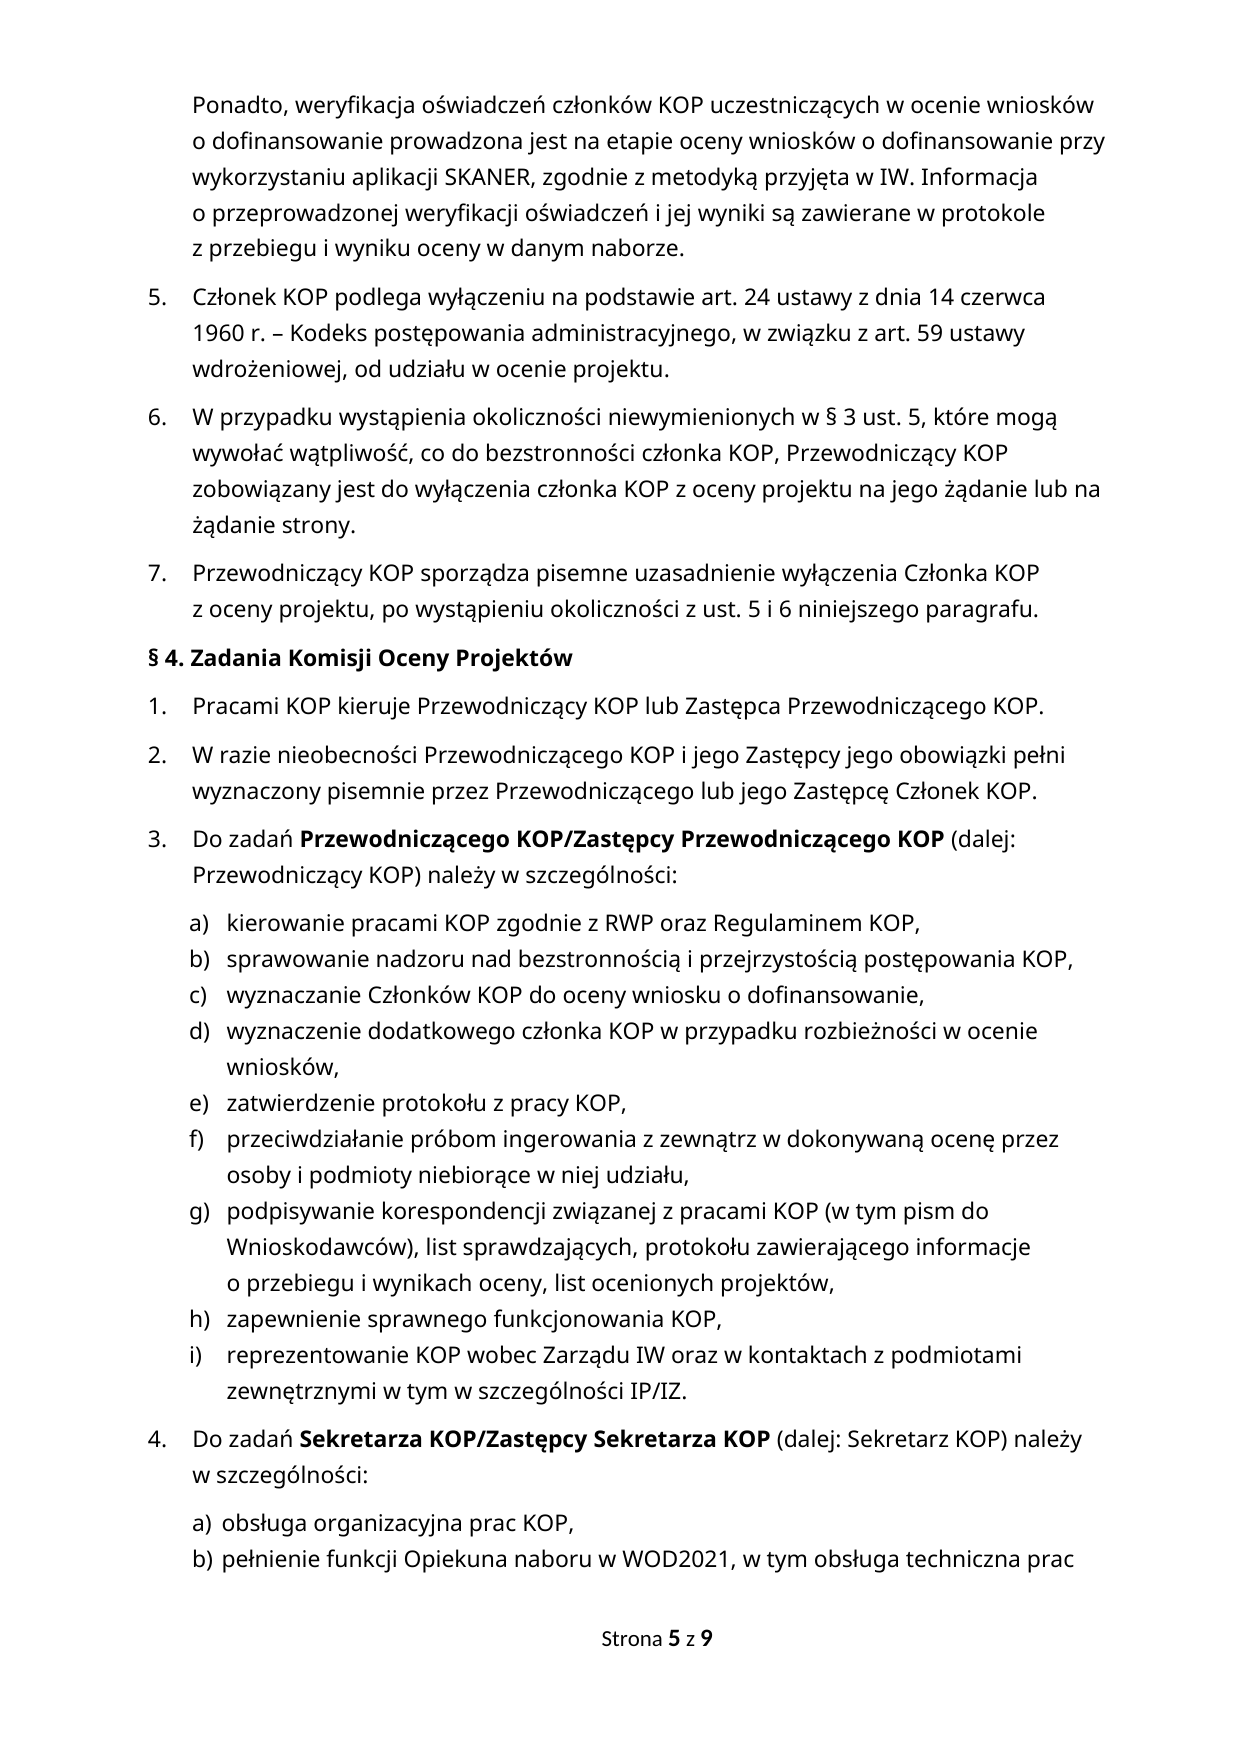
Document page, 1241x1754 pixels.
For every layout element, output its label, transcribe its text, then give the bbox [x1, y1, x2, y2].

list przeciwdziałanie próbom ingerowania z zewnątrz w dokonywaną ocenę przez osoby i podmioty niebiorące w niej udziału, [189, 1123, 1103, 1190]
list wyznaczanie Członków KOP do oceny wniosku o dofinansowanie, [189, 979, 1103, 1011]
list sprawowanie nadzoru nad bezstronnością i przejrzystością postępowania KOP, [189, 943, 1103, 974]
list zapewnienie sprawnego funkcjonowania KOP, [189, 1303, 1103, 1334]
list Przewodniczący KOP sporządza pisemne uzasadnienie wyłączenia Członka KOP z oceny projektu, po wystąpieniu okoliczności z ust. 5 i 6 niniejszego paragrafu. [148, 557, 1103, 624]
list Do zadań Sekretarza KOP/Zastępcy Sekretarza KOP (dalej: Sekretarz KOP) należy w szczególności: [148, 1423, 1103, 1490]
subtitle § 4. Zadania Komisji Oceny Projektów [148, 642, 1103, 673]
list W przypadku wystąpienia okoliczności niewymienionych w § 3 ust. 5, które mogą wywołać wątpliwość, co do bezstronności członka KOP, Przewodniczący KOP zobowiązany jest do wyłączenia członka KOP z oceny projektu na jego żądanie lub na żądanie strony. [148, 401, 1103, 540]
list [192, 1543, 1103, 1574]
list podpisywanie korespondencji związanej z pracami KOP (w tym pism do Wnioskodawców), list sprawdzających, protokołu zawierającego informacje o przebiegu i wynikach oceny, list ocenionych projektów, [189, 1195, 1103, 1298]
list reprezentowanie KOP wobec Zarządu IW oraz w kontaktach z podmiotami zewnętrznymi w tym w szczególności IP/IZ. [189, 1339, 1103, 1406]
list zatwierdzenie protokołu z pracy KOP, [189, 1087, 1103, 1118]
list obsługa organizacyjna prac KOP, [192, 1507, 1103, 1539]
list wyznaczenie dodatkowego członka KOP w przypadku rozbieżności w ocenie wniosków, [189, 1015, 1103, 1082]
list Do zadań Przewodniczącego KOP/Zastępcy Przewodniczącego KOP (dalej: Przewodniczący KOP) należy w szczególności: [148, 823, 1103, 890]
list Pracami KOP kieruje Przewodniczący KOP lub Zastępca Przewodniczącego KOP. [148, 690, 1103, 721]
list Członek KOP podlega wyłączeniu na podstawie art. 24 ustawy z dnia 14 czerwca 1960 r. – Kodeks postępowania administracyjnego, w związku z art. 59 ustawy wdrożeniowej, od udziału w ocenie projektu. [148, 281, 1103, 384]
list W razie nieobecności Przewodniczącego KOP i jego Zastępcy jego obowiązki pełni wyznaczony pisemnie przez Przewodniczącego lub jego Zastępcę Członek KOP. [148, 739, 1103, 806]
list Ponadto, weryfikacja oświadczeń członków KOP uczestniczących w ocenie wniosków o dofinansowanie prowadzona jest na etapie oceny wniosków o dofinansowanie przy wykorzystaniu aplikacji SKANER, zgodnie z metodyką przyjęta w IW. Informacja o przeprowadzonej weryfikacji oświadczeń i jej wyniki są zawierane w protokole z przebiegu i wyniku oceny w danym naborze. [192, 89, 1107, 264]
list kierowanie pracami KOP zgodnie z RWP oraz Regulaminem KOP, [189, 907, 1103, 939]
